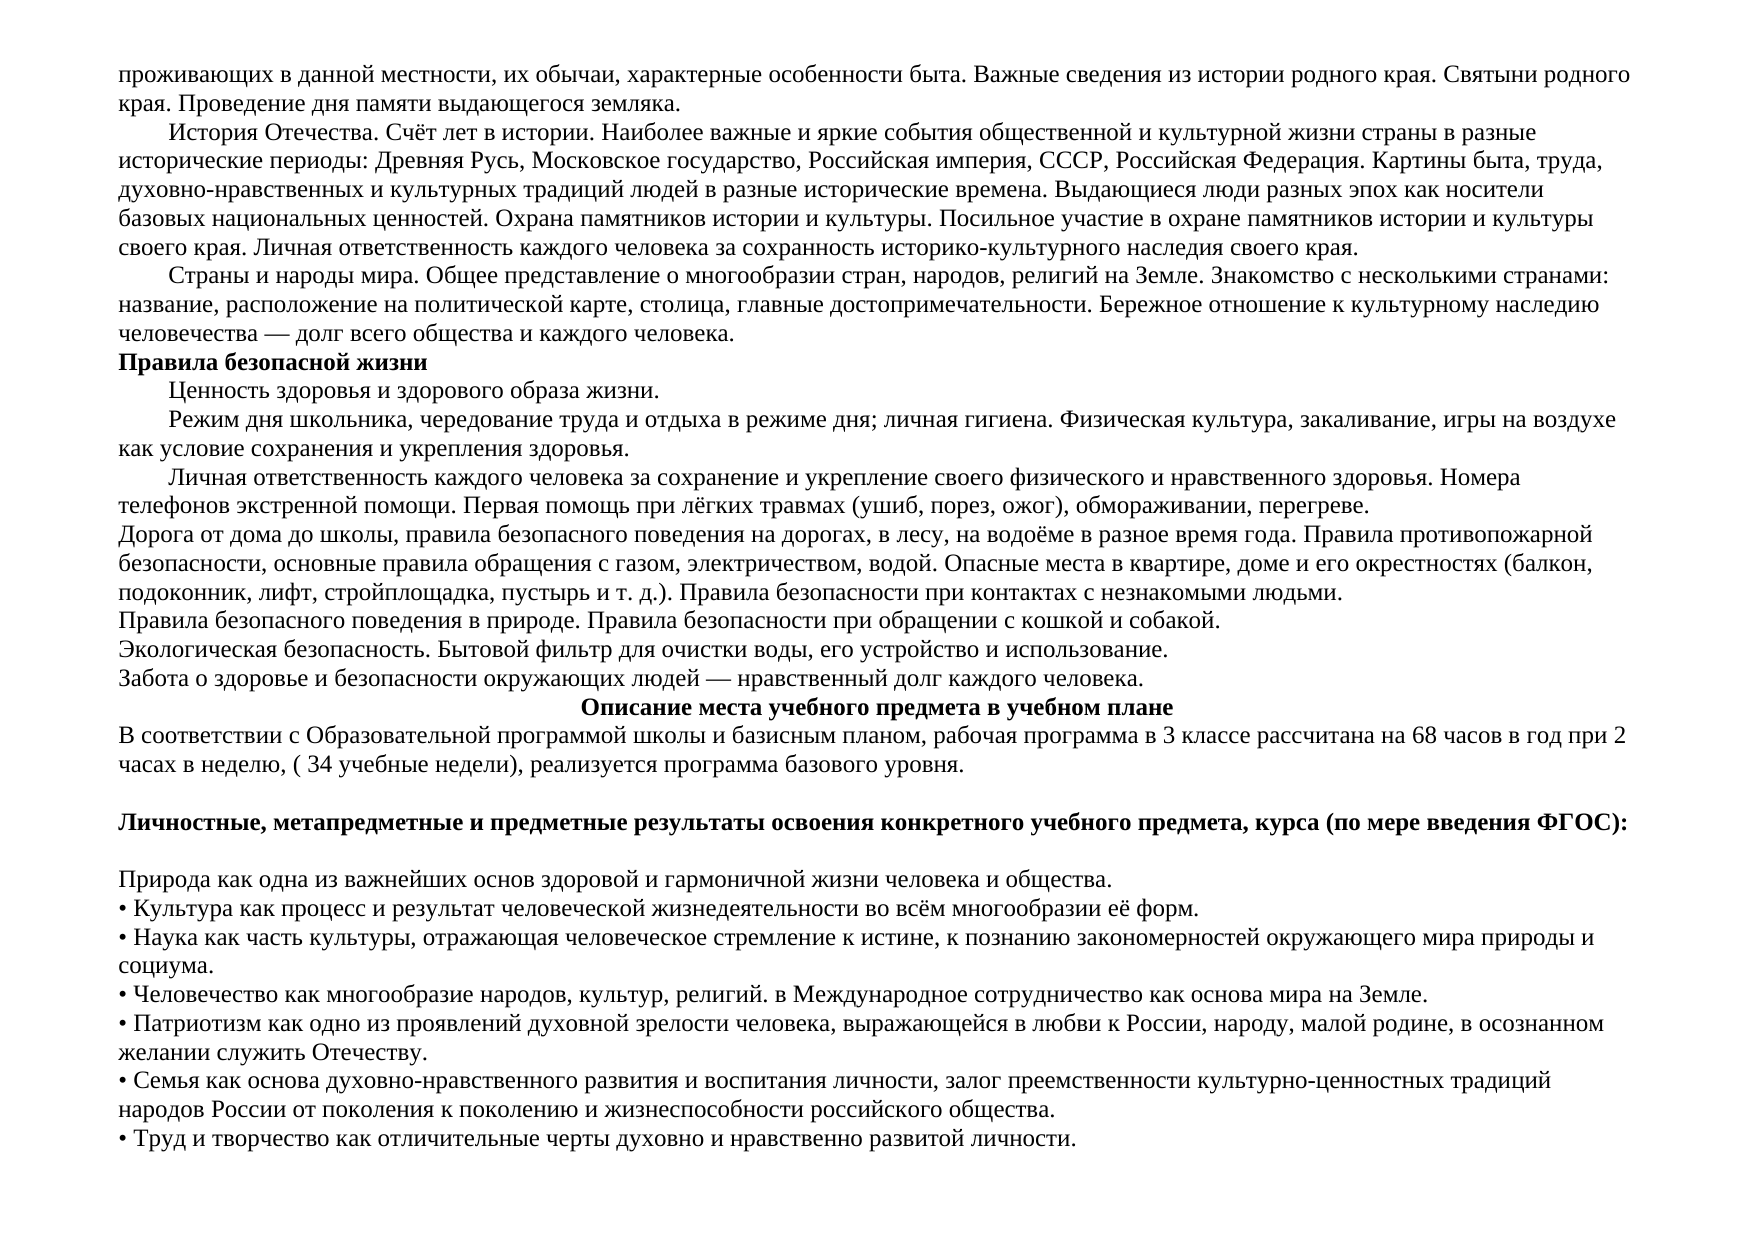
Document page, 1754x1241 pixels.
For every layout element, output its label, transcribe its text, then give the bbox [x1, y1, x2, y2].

text • Человечество как многообразие народов, культур, религий. в Международное сотрудничество как основа мира на Земле. [118, 979, 1636, 1008]
text Забота о здоровье и безопасности окружающих людей — нравственный долг каждого человека. [118, 663, 1636, 692]
text • Наука как часть культуры, отражающая человеческое стремление к истине, к познанию закономерностей окружающего мира природы и социума. [118, 922, 1636, 979]
text Режим дня школьника, чередование труда и отдыха в режиме дня; личная гигиена. Физическая культура, закаливание, игры на воздухе как условие сохранения и укрепления здоровья. [118, 404, 1636, 462]
text Страны и народы мира. Общее представление о многообразии стран, народов, религий на Земле. Знакомство с несколькими странами: название, расположение на политической карте, столица, главные достопримечательности. Бережное отношение к культурному наследию человечества — долг всего общества и каждого человека. [118, 260, 1636, 347]
text История Отечества. Счёт лет в истории. Наиболее важные и яркие события общественной и культурной жизни страны в разные исторические периоды: Древняя Русь, Московское государство, Российская империя, СССР, Российская Федерация. Картины быта, труда, духовно-нравственных и культурных традиций людей в разные исторические времена. Выдающиеся люди разных эпох как носители базовых национальных ценностей. Охрана памятников истории и культуры. Посильное участие в охране памятников истории и культуры своего края. Личная ответственность каждого человека за сохранность историко-культурного наследия своего края. [118, 117, 1636, 260]
text • Культура как процесс и результат человеческой жизнедеятельности во всём многообразии её форм. [118, 893, 1636, 922]
text Правила безопасной жизни [118, 347, 1636, 375]
text Природа как одна из важнейших основ здоровой и гармоничной жизни человека и общества. [118, 864, 1636, 893]
text Дорога от дома до школы, правила безопасного поведения на дорогах, в лесу, на водоёме в разное время года. Правила противопожарной безопасности, основные правила обращения с газом, электричеством, водой. Опасные места в квартире, доме и его окрестностях (балкон, подоконник, лифт, стройплощадка, пустырь и т. д.). Правила безопасности при контактах с незнакомыми людьми. [118, 519, 1636, 605]
text Личная ответственность каждого человека за сохранение и укрепление своего физического и нравственного здоровья. Номера телефонов экстренной помощи. Первая помощь при лёгких травмах (ушиб, порез, ожог), обмораживании, перегреве. [118, 462, 1636, 519]
text • Патриотизм как одно из проявлений духовной зрелости человека, выражающейся в любви к России, народу, малой родине, в осознанном желании служить Отечеству. [118, 1008, 1636, 1065]
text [118, 59, 1636, 117]
text Ценность здоровья и здорового образа жизни. [118, 375, 1636, 404]
text Описание места учебного предмета в учебном плане [118, 692, 1636, 720]
text Личностные, метапредметные и предметные результаты освоения конкретного учебного предмета, курса (по мере введения ФГОС): [118, 807, 1636, 835]
text Экологическая безопасность. Бытовой фильтр для очистки воды, его устройство и использование. [118, 634, 1636, 663]
text • Труд и творчество как отличительные черты духовно и нравственно развитой личности. [118, 1123, 1636, 1152]
text Правила безопасного поведения в природе. Правила безопасности при обращении с кошкой и собакой. [118, 605, 1636, 634]
text В соответствии с Образовательной программой школы и базисным планом, рабочая программа в 3 классе рассчитана на 68 часов в год при 2 часах в неделю, ( 34 учебные недели), реализуется программа базового уровня. [118, 720, 1636, 778]
text • Семья как основа духовно-нравственного развития и воспитания личности, залог преемственности культурно-ценностных традиций народов России от поколения к поколению и жизнеспособности российского общества. [118, 1065, 1636, 1123]
